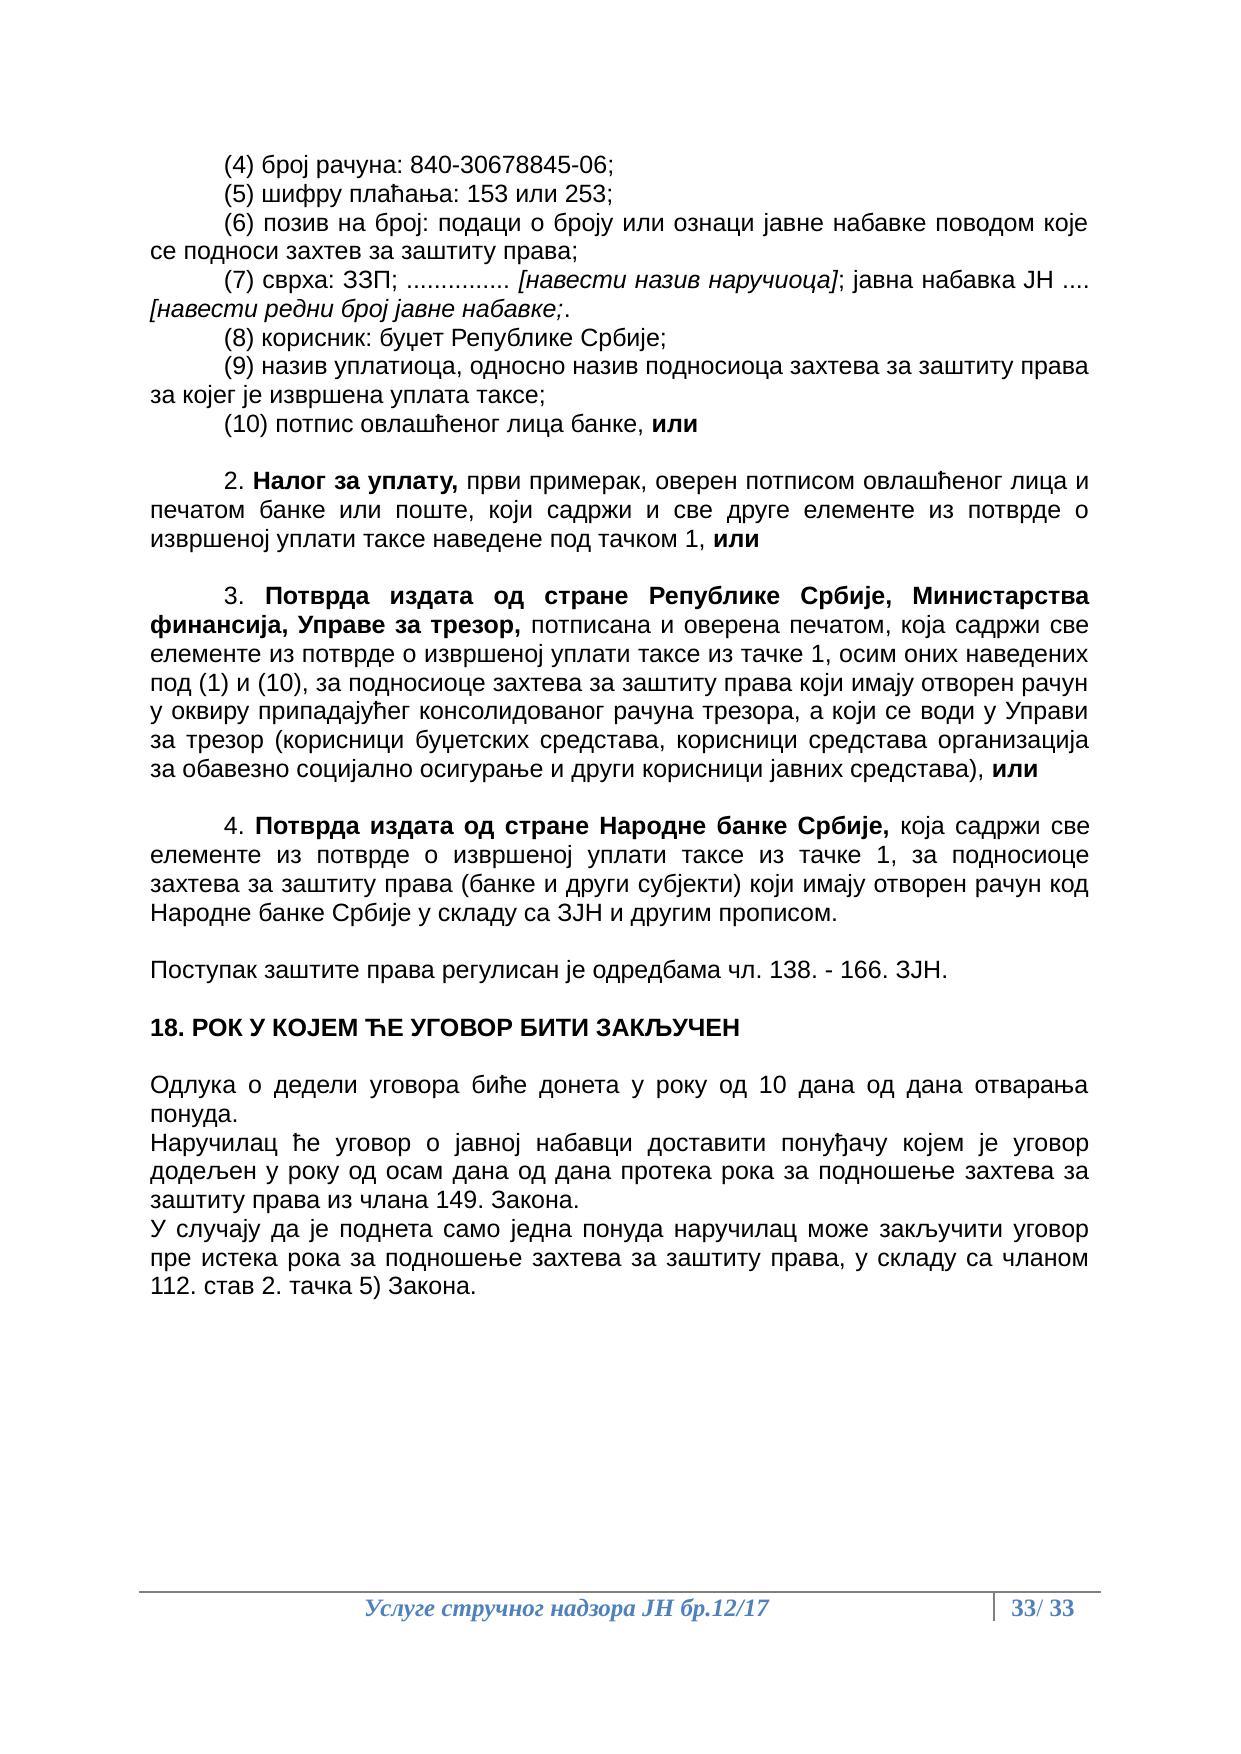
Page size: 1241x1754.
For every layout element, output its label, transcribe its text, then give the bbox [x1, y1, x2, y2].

text Наручилац ће уговор о јавној набавци доставити понуђачу којем је уговор додељен у року од осам дана од дана протека рока за подношење захтева за заштиту права из члана 149. Закона. [150, 1127, 1090, 1214]
text 4. Потврда издата од стране Народне банке Србије, која садржи све елементе из потврде о извршеној уплати таксе из тачке 1, за подносиоце захтева за заштиту права (банке и други субјекти) који имају отворен рачун код Народне банке Србије у складу са ЗЈН и другим прописом. [150, 811, 1090, 926]
text 18. РОК У КОЈЕМ ЋЕ УГОВОР БИТИ ЗАКЉУЧЕН [150, 1012, 1090, 1041]
text (5) шифру плаћања: 153 или 253; [150, 179, 1090, 207]
text Одлука о дедели уговора биће донета у року од 10 дана од дана отварања понуда. [150, 1070, 1090, 1127]
text (9) назив уплатиоца, односно назив подносиоца захтева за заштиту права за којег је извршена уплата таксе; [150, 351, 1090, 409]
text 3. Потврда издата од стране Републике Србије, Министарства финансија, Управе за трезор, потписана и оверена печатом, која садржи све елементе из потврде о извршеној уплати таксе из тачке 1, осим оних наведених под (1) и (10), за подносиоце захтева за заштиту права који имају отворен рачун у оквиру припадајућег консолидованог рачуна трезора, а који се води у Управи за трезор (корисници буџетских средстава, корисници средстава организација за обавезно социјално осигурање и други корисници јавних средстава), или [150, 581, 1090, 782]
text (4) број рачуна: 840-30678845-06; [150, 150, 1090, 179]
text 2. Налог за уплату, први примерак, оверен потписом овлашћеног лица и печатом банке или поште, који садржи и све друге елементе из потврде о извршеној уплати таксе наведене под тачком 1, или [150, 466, 1090, 552]
text У случају да је поднета само једна понуда наручилац може закључити уговор пре истека рока за подношење захтева за заштиту права, у складу са чланом 112. став 2. тачка 5) Закона. [150, 1214, 1090, 1300]
text Поступак заштите права регулисан је одредбама чл. 138. - 166. ЗЈН. [150, 955, 1090, 984]
text (10) потпис овлашћеног лица банке, или [150, 409, 1090, 437]
text (7) сврха: ЗЗП; ............... [навести назив наручиоца]; јавна набавка ЈН .... [навести редни број јавне набавкe;. [150, 265, 1090, 322]
text (8) корисник: буџет Републике Србије; [150, 322, 1090, 351]
text (6) позив на број: подаци о броју или ознаци јавне набавке поводом које се подноси захтев за заштиту права; [150, 207, 1090, 265]
